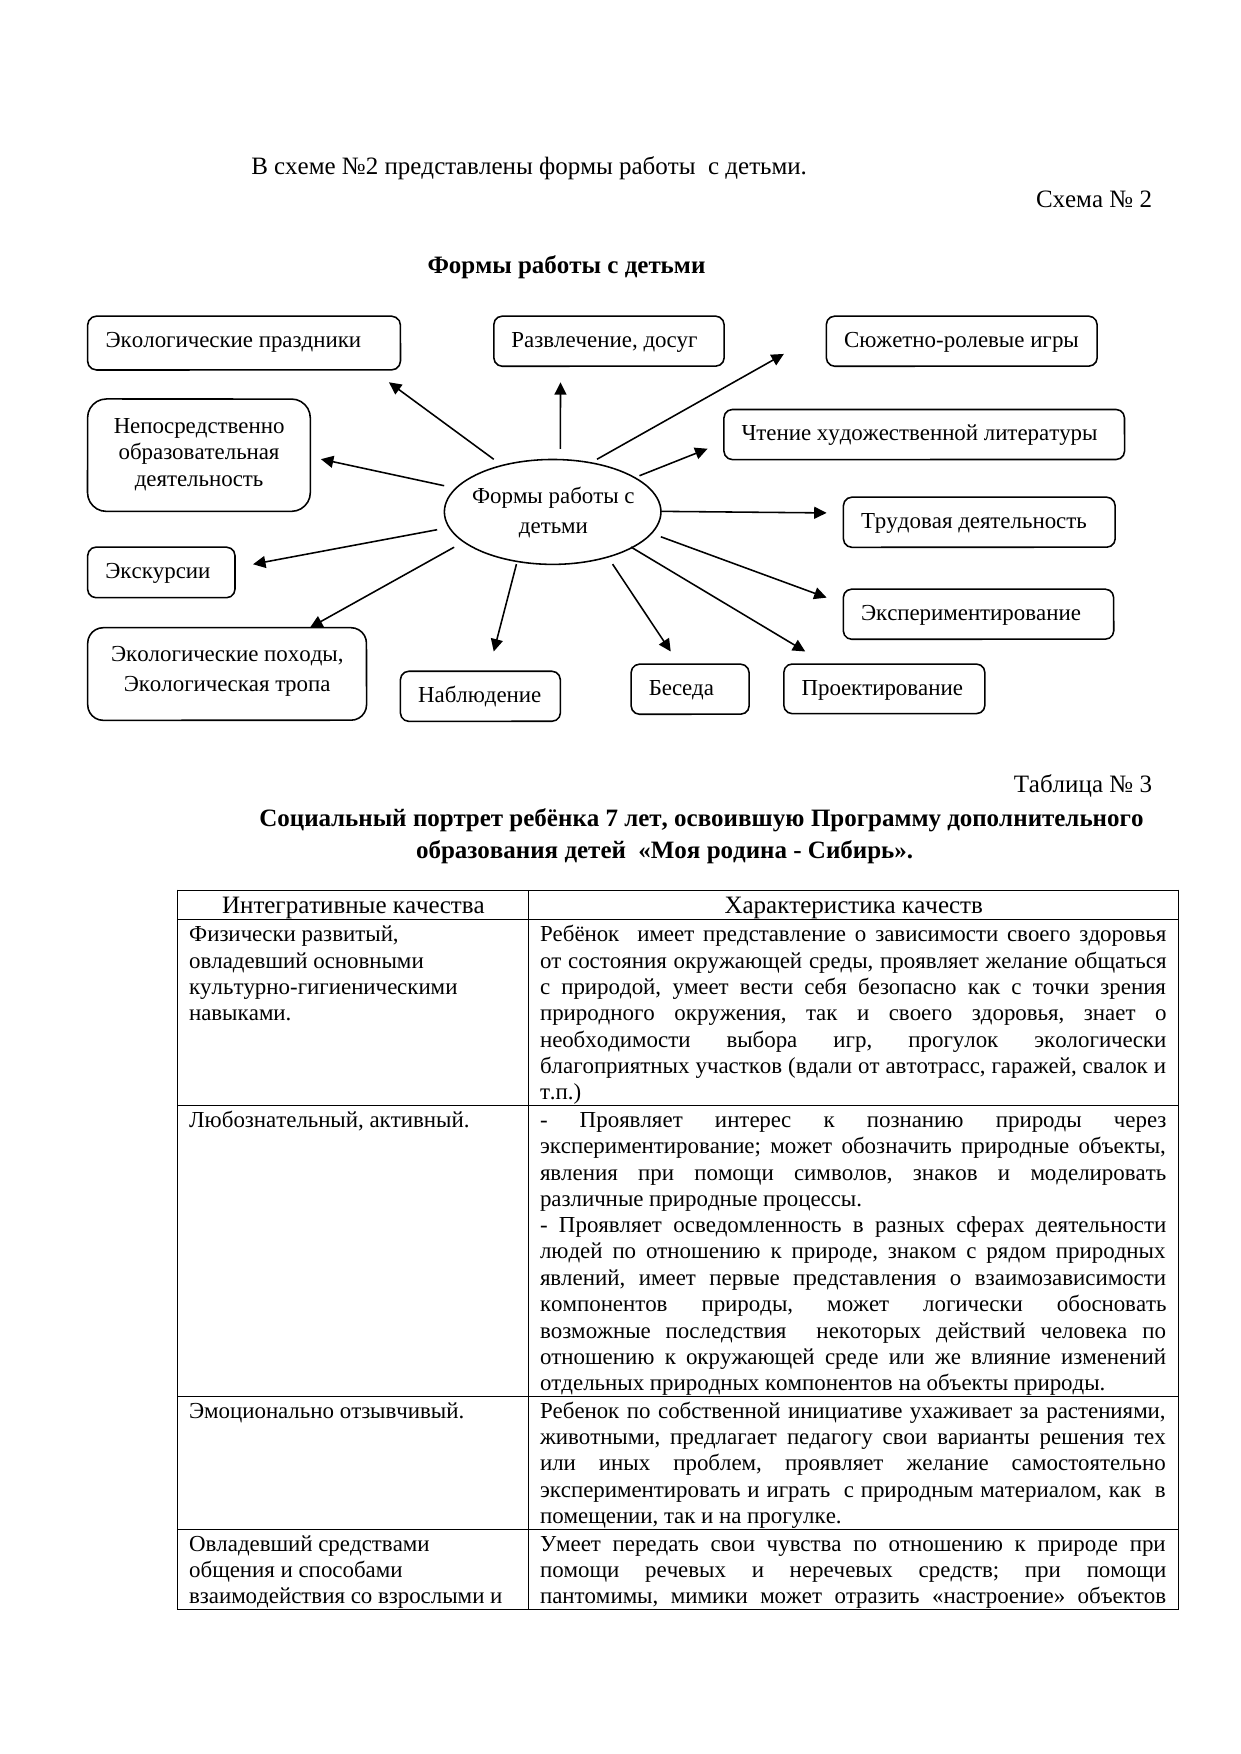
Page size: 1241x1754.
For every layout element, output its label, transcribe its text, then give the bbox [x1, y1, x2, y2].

text Социальный портрет ребёнка 7 лет, освоившую Программу дополнительного образования детей «Моя родина - Сибирь». [177, 803, 1152, 864]
table_cell Любознательный, активный. [178, 1106, 528, 1396]
list Формы работы с детьми [252, 250, 1152, 279]
table_cell Ребенок по собственной инициативе ухаживает за растениями, животными, предлагает педагогу свои варианты решения тех или иных проблем, проявляет желание самостоятельно экспериментировать и играть с природным материалом, как в помещении, так и на прогулке. [529, 1397, 1178, 1528]
table_cell - Проявляет интерес к познанию природы через экспериментирование; может обозначить природные объекты, явления при помощи символов, знаков и моделировать различные природные процессы. - Проявляет осведомленность в разных сферах деятельности людей по отношению к природе, знаком с рядом природных явлений, имеет первые представления о взаимозависимости компонентов природы, может логически обосновать возможные последствия некоторых действий человека по отношению к окружающей среде или же влияние изменений отдельных природных компонентов на объекты природы. [529, 1106, 1178, 1396]
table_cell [178, 1530, 528, 1609]
table_cell Ребёнок имеет представление о зависимости своего здоровья от состояния окружающей среды, проявляет желание общаться с природой, умеет вести себя безопасно как с точки зрения природного окружения, так и своего здоровья, знает о необходимости выбора игр, прогулок экологически благоприятных участков (вдали от автотрасс, гаражей, свалок и т.п.) [529, 920, 1178, 1105]
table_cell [529, 1530, 1178, 1609]
table_header Интегративные качества [178, 891, 528, 919]
text Таблица № 3 [177, 769, 1152, 798]
table_header Характеристика качеств [529, 891, 1178, 919]
text В схеме №2 представлены формы работы с детьми. [177, 151, 1152, 180]
table_cell Эмоционально отзывчивый. [178, 1397, 528, 1528]
text Схема № 2 [177, 184, 1152, 213]
table_cell Физически развитый, овладевший основными культурно-гигиеническими навыками. [178, 920, 528, 1105]
